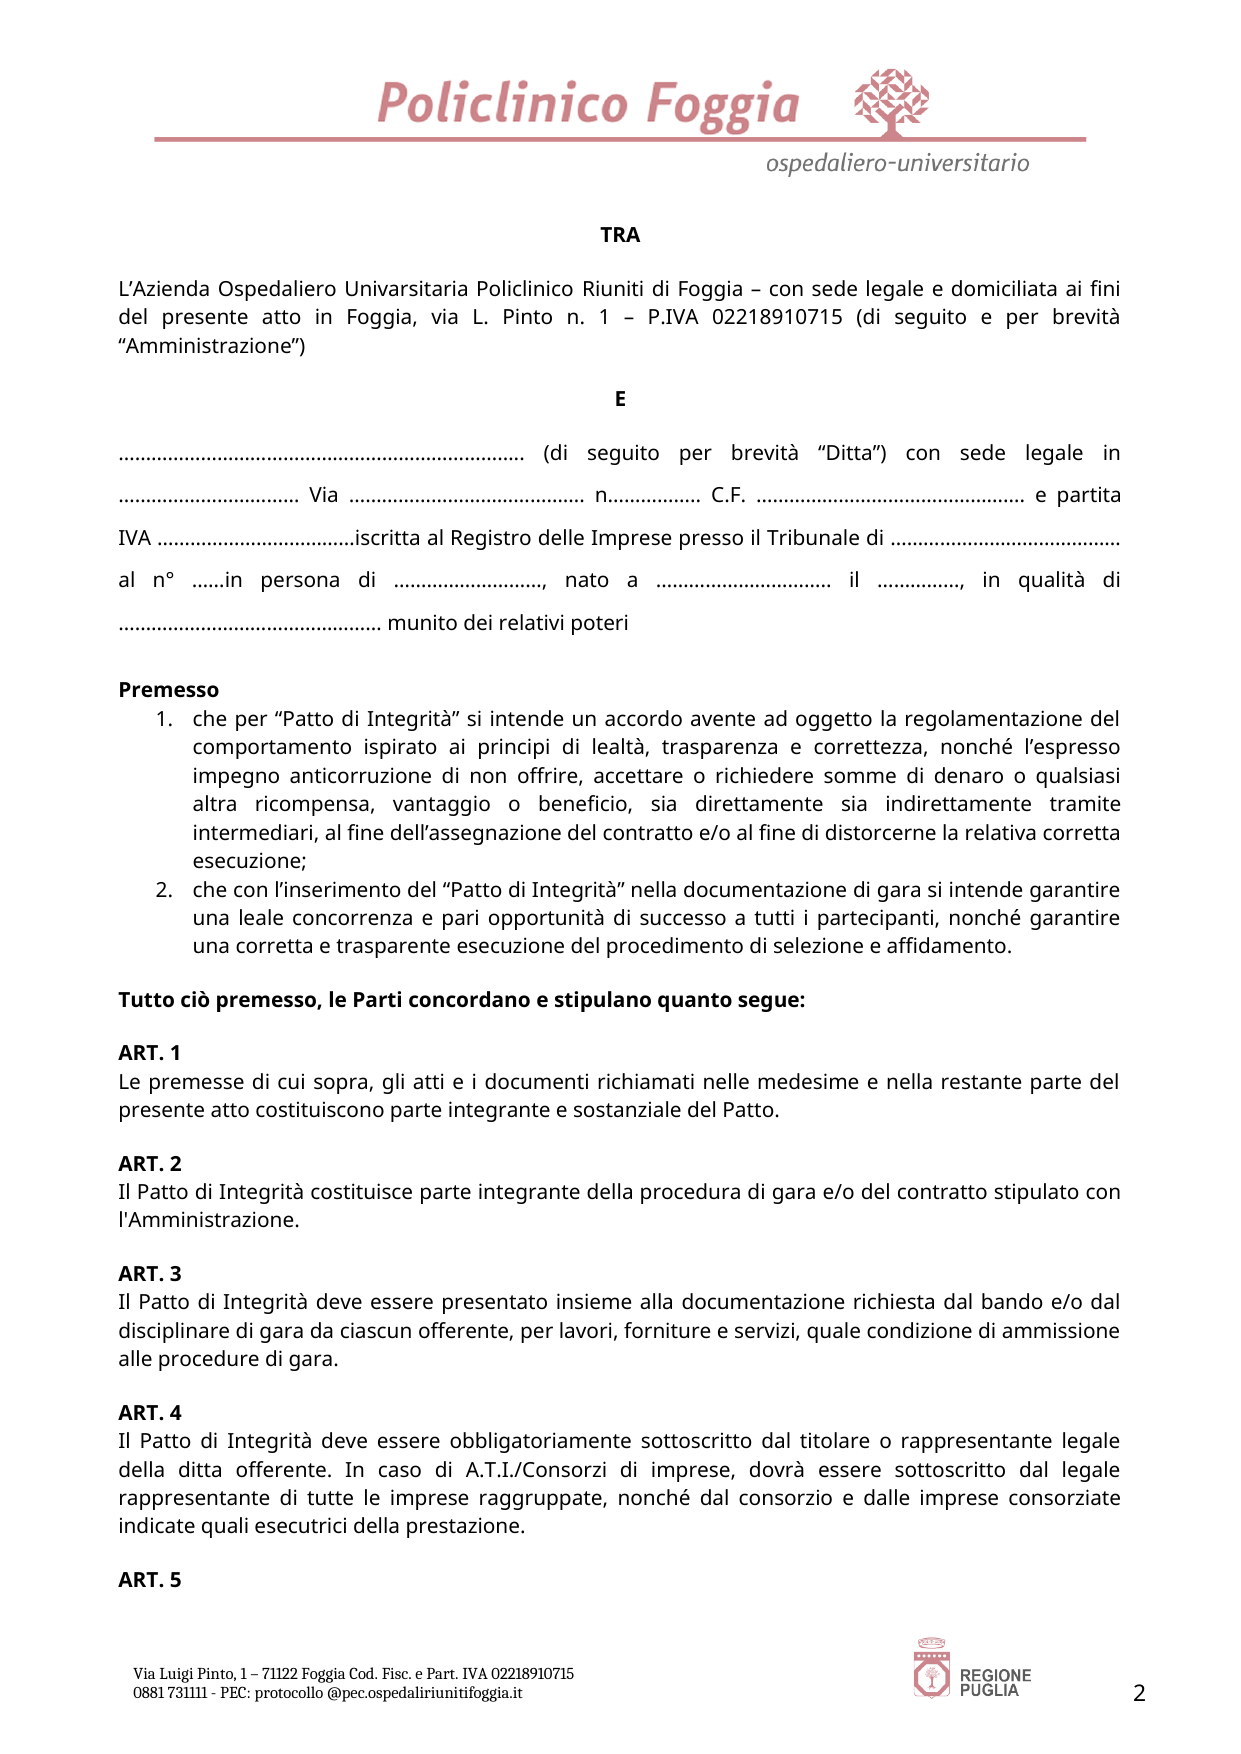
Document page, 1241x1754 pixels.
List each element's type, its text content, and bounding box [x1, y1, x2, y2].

text TRA [118, 220, 1122, 249]
text ……………………………………………………………….. (di seguito per brevità “Ditta”) con sede legale in …………………………… Via ……………………………………. n…………….. C.F. …………………………………………. e partita IVA ………………………………iscritta al Registro delle Imprese presso il Tribunale di ……………………………………al n° ……in persona di ………………………, nato a ………………………….. il ……………, in qualità di ………………………………………… munito dei relativi poteri [118, 438, 1122, 636]
text Il Patto di Integrità deve essere presentato insieme alla documentazione richiesta dal bando e/o dal disciplinare di gara da ciascun offerente, per lavori, forniture e servizi, quale condizione di ammissione alle procedure di gara. [118, 1287, 1122, 1373]
text Tutto ciò premesso, le Parti concordano e stipulano quanto segue: [118, 985, 1122, 1013]
text ART. 5 [118, 1565, 1122, 1593]
picture [913, 1637, 1031, 1699]
text Il Patto di Integrità costituisce parte integrante della procedura di gara e/o del contratto stipulato con l'Amministrazione. [118, 1177, 1122, 1234]
text L’Azienda Ospedaliero Univarsitaria Policlinico Riuniti di Foggia – con sede legale e domiciliata ai fini del presente atto in Foggia, via L. Pinto n. 1 – P.IVA 02218910715 (di seguito e per brevità “Amministrazione”) [118, 274, 1122, 359]
text ART. 1 [118, 1038, 1122, 1067]
text Premesso [118, 676, 1122, 704]
text ART. 4 [118, 1398, 1122, 1426]
list che con l’inserimento del “Patto di Integrità” nella documentazione di gara si intende garantire una leale concorrenza e pari opportunità di successo a tutti i partecipanti, nonché garantire una corretta e trasparente esecuzione del procedimento di selezione e affidamento. [155, 875, 1122, 960]
text E [118, 384, 1122, 413]
picture [153, 68, 1087, 177]
text ART. 3 [118, 1259, 1122, 1287]
list che per “Patto di Integrità” si intende un accordo avente ad oggetto la regolamentazione del comportamento ispirato ai principi di lealtà, trasparenza e correttezza, nonché l’espresso impegno anticorruzione di non offrire, accettare o richiedere somme di denaro o qualsiasi altra ricompensa, vantaggio o beneficio, sia direttamente sia indirettamente tramite intermediari, al fine dell’assegnazione del contratto e/o al fine di distorcerne la relativa corretta esecuzione; [155, 704, 1122, 875]
text Le premesse di cui sopra, gli atti e i documenti richiamati nelle medesime e nella restante parte del presente atto costituiscono parte integrante e sostanziale del Patto. [118, 1067, 1122, 1124]
text Il Patto di Integrità deve essere obbligatoriamente sottoscritto dal titolare o rappresentante legale della ditta offerente. In caso di A.T.I./Consorzi di imprese, dovrà essere sottoscritto dal legale rappresentante di tutte le imprese raggruppate, nonché dal consorzio e dalle imprese consorziate indicate quali esecutrici della prestazione. [118, 1426, 1122, 1540]
text ART. 2 [118, 1149, 1122, 1177]
